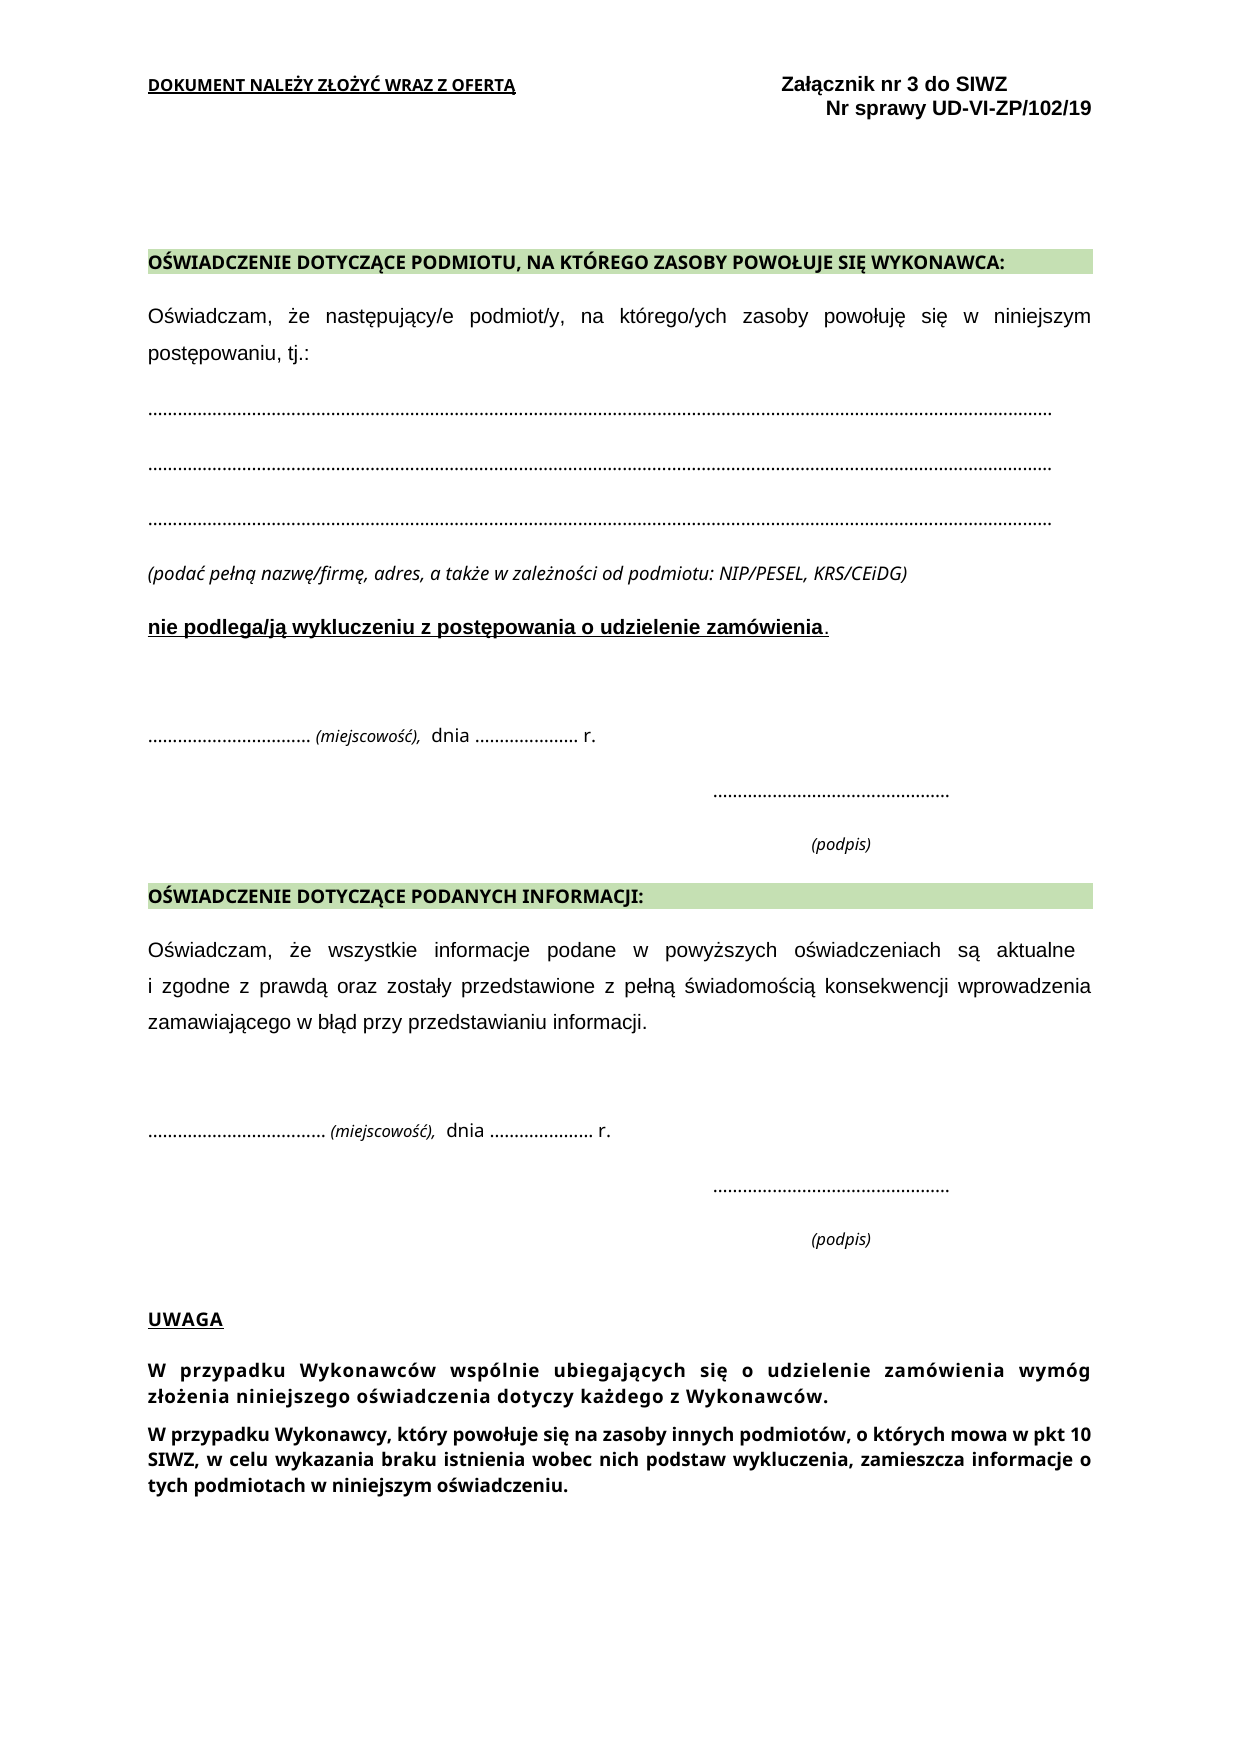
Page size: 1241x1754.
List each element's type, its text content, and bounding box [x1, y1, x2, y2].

text nie podlega/ją wykluczeniu z postępowania o udzielenie zamówienia. [148, 615, 1093, 639]
text W przypadku Wykonawców wspólnie ubiegających się o udzielenie zamówienia wymóg złożenia niniejszego oświadczenia dotyczy każdego z Wykonawców. [148, 1357, 1093, 1408]
text ………………………………………………………………………………………………………………………………………………………………… [148, 505, 1093, 531]
text ………………………………………… [148, 1172, 1093, 1198]
text ………………………………………….………………………………………………………………………………………………….…….…………… [148, 396, 1093, 421]
text UWAGA [148, 1306, 1093, 1332]
text ……………………………… (miejscowość), dnia ………………… r. [148, 1117, 1093, 1143]
text ………………………………………… [148, 777, 1093, 803]
text (podać pełną nazwę/firmę, adres, a także w zależności od podmiotu: NIP/PESEL, KRS/CEiDG) [148, 560, 1093, 586]
text ………………………………………………………………………………………………………………………………………………………………… [148, 450, 1093, 476]
text Oświadczam, że następujący/e podmiot/y, na którego/ych zasoby powołuję się w niniejszym postępowaniu, tj.: [148, 304, 1093, 366]
text Oświadczam, że wszystkie informacje podane w powyższych oświadczeniach są aktualne i zgodne z prawdą oraz zostały przedstawione z pełną świadomością konsekwencji wprowadzenia zamawiającego w błąd przy przedstawianiu informacji. [148, 938, 1093, 1034]
text OŚWIADCZENIE DOTYCZĄCE PODMIOTU, NA KTÓREGO ZASOBY POWOŁUJE SIĘ WYKONAWCA: [148, 249, 1093, 274]
text (podpis) [738, 1227, 1093, 1250]
text OŚWIADCZENIE DOTYCZĄCE PODANYCH INFORMACJI: [148, 883, 1093, 909]
text (podpis) [738, 832, 1093, 855]
text …………………………… (miejscowość), dnia ………………… r. [148, 723, 1093, 748]
text W przypadku Wykonawcy, który powołuje się na zasoby innych podmiotów, o których mowa w pkt 10 SIWZ, w celu wykazania braku istnienia wobec nich podstaw wykluczenia, zamieszcza informacje o tych podmiotach w niniejszym oświadczeniu. [148, 1421, 1093, 1497]
